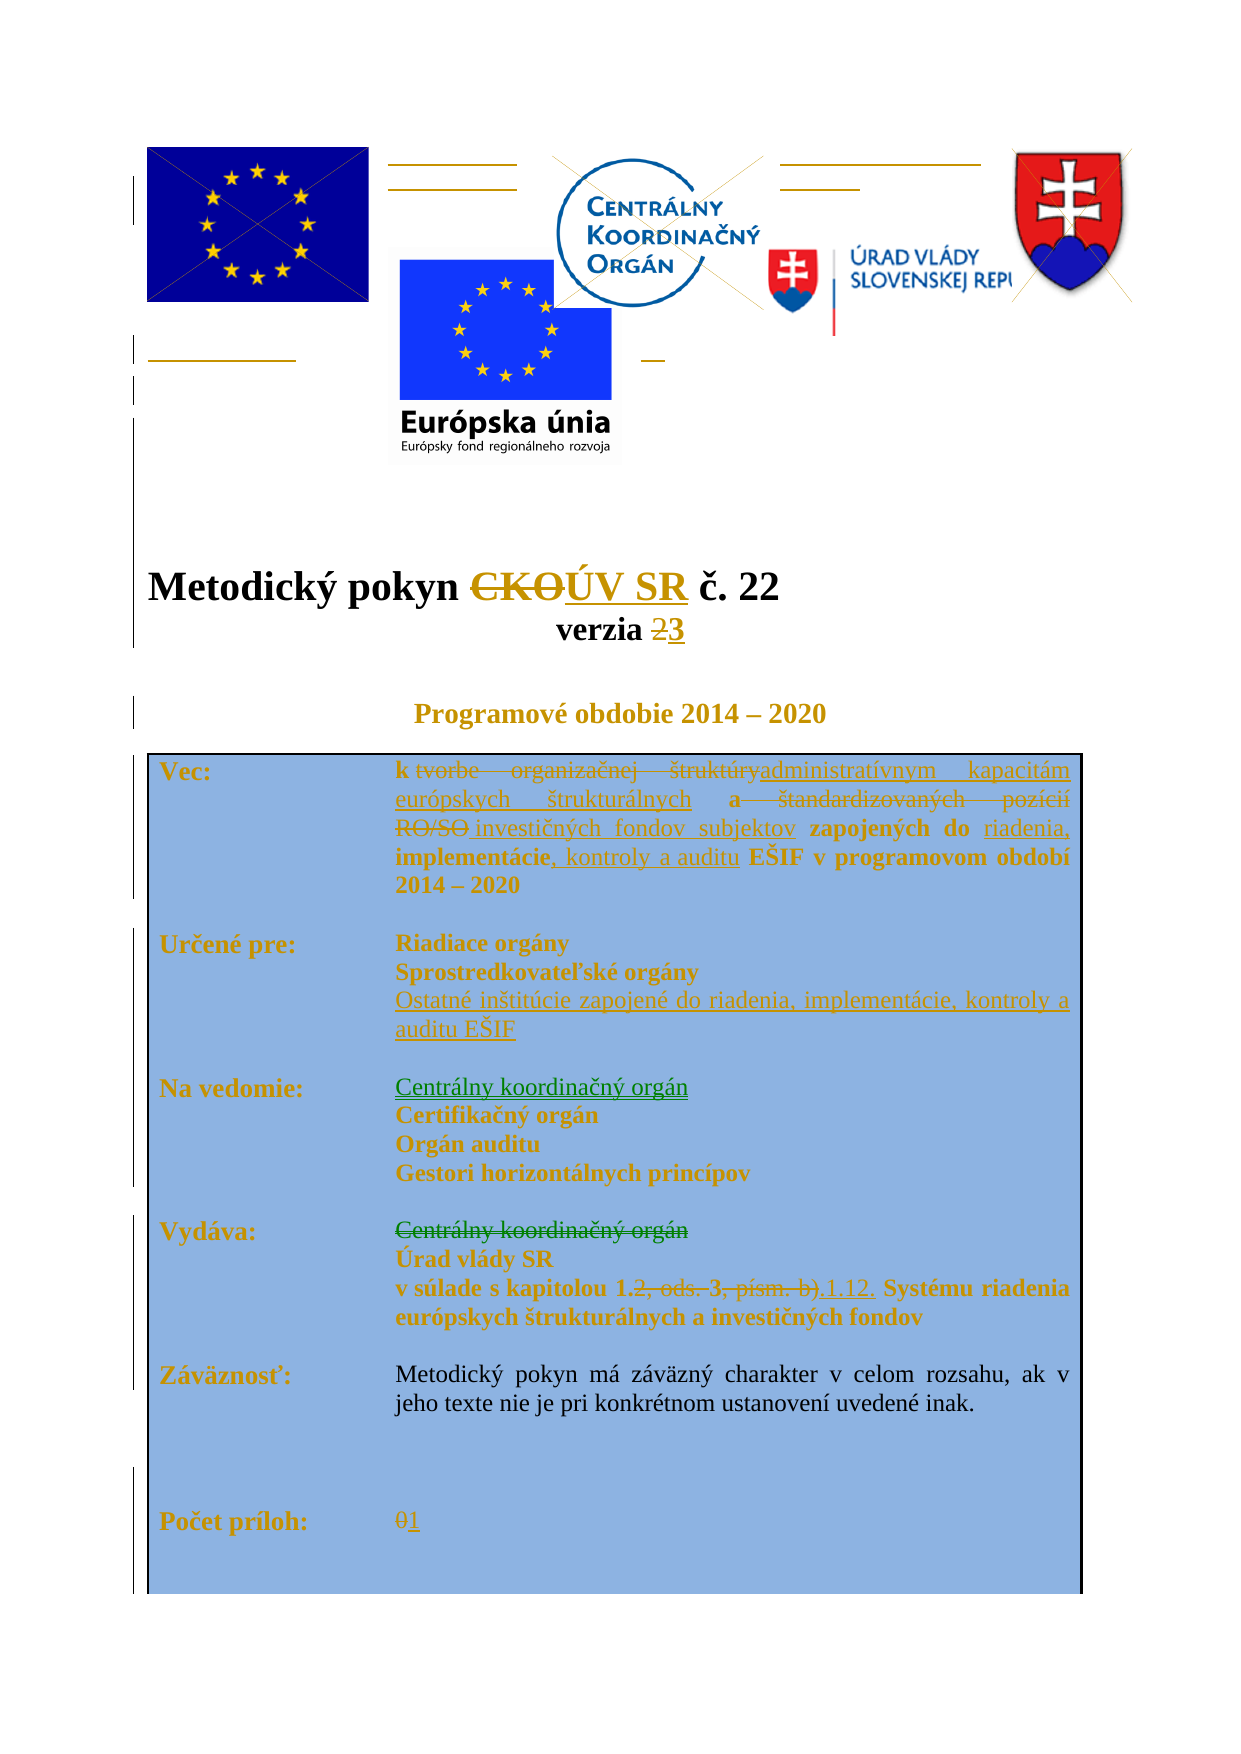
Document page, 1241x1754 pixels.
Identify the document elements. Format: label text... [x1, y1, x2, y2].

table_cell [384, 1505, 1080, 1594]
picture [768, 149, 1131, 336]
table_cell Na vedomie: [149, 1072, 384, 1215]
table_header Vec: [149, 755, 384, 928]
text Metodický pokyn č. [148, 561, 1092, 609]
text verzia [148, 609, 1092, 648]
table_cell Záväznosť: [149, 1359, 384, 1505]
picture [149, 147, 366, 223]
picture [1013, 148, 1131, 223]
picture [1073, 149, 1133, 301]
table_cell Počet príloh: [149, 1505, 384, 1594]
picture [387, 157, 756, 464]
picture [260, 148, 369, 300]
table_cell Certifikačný orgán Orgán auditu Gestori horizontálnych princípov [384, 1072, 1080, 1215]
picture [553, 155, 762, 232]
picture [148, 225, 368, 302]
table_cell Určené pre: [149, 928, 384, 1072]
table_header k a zapojených do implementácie EŠIF v programovom období 2014 – 2020 [384, 755, 1080, 928]
text Programové obdobie 2014 – 2020 [148, 696, 1092, 729]
picture [660, 158, 762, 306]
picture [147, 148, 256, 300]
table_cell Úrad vlády SR v súlade s kapitolou 1.3 Systému riadenia európskych štrukturálnych a investičných fondov [384, 1215, 1080, 1359]
table_cell Riadiace orgány Sprostredkovateľské orgány [384, 928, 1080, 1072]
table_cell Vydáva: [149, 1215, 384, 1359]
